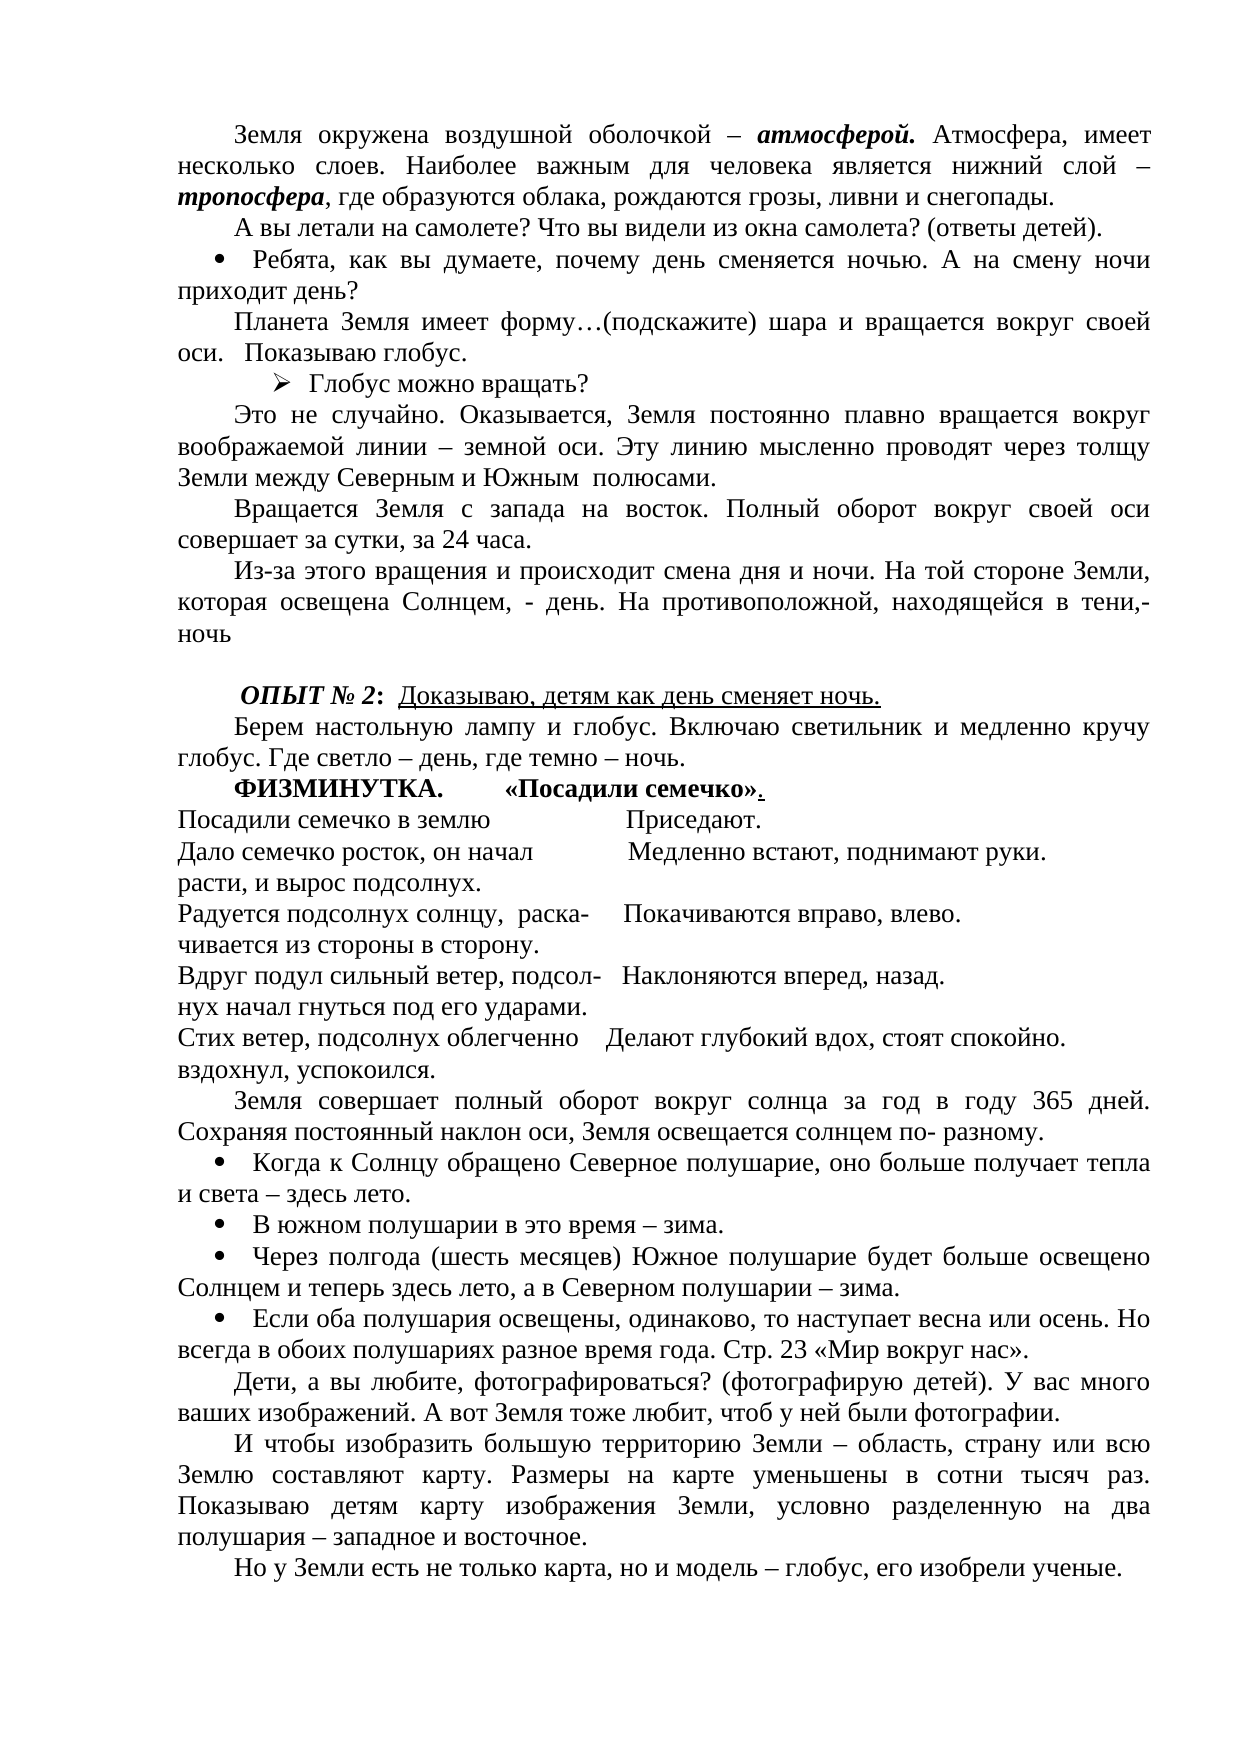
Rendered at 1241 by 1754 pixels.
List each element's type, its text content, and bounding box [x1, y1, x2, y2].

text Посадили семечко в землю Приседают. [177, 803, 1152, 835]
text А вы летали на самолете? Что вы видели из окна самолета? (ответы детей). [177, 212, 1152, 243]
text Земля окружена воздушной оболочкой – атмосферой. Атмосфера, имеет несколько слоев. Наиболее важным для человека является нижний слой – тропосфера, где образуются облака, рождаются грозы, ливни и снегопады. [177, 118, 1152, 212]
text И чтобы изобразить большую территорию Земли – область, страну или всю Землю составляют карту. Размеры на карте уменьшены в сотни тысяч раз. Показываю детям карту изображения Земли, условно разделенную на два полушария – западное и восточное. [177, 1427, 1152, 1551]
text Вдруг подул сильный ветер, подсол- Наклоняются вперед, назад. [177, 959, 1152, 990]
list Глобус можно вращать? [271, 367, 1152, 399]
text Планета Земля имеет форму…(подскажите) шара и вращается вокруг своей оси. Показываю глобус. [177, 305, 1152, 367]
text Вращается Земля с запада на восток. Полный оборот вокруг своей оси совершает за сутки, за 24 часа. [177, 492, 1152, 554]
text ФИЗМИНУТКА. «Посадили семечко». [177, 772, 1152, 803]
list Когда к Солнцу обращено Северное полушарие, оно больше получает тепла и света – здесь лето. [177, 1146, 1152, 1208]
text Это не случайно. Оказывается, Земля постоянно плавно вращается вокруг воображаемой линии – земной оси. Эту линию мысленно проводят через толщу Земли между Северным и Южным полюсами. [177, 399, 1152, 492]
text Дети, а вы любите, фотографироваться? (фотографирую детей). У вас много ваших изображений. А вот Земля тоже любит, чтоб у ней были фотографии. [177, 1364, 1152, 1427]
text чивается из стороны в сторону. [177, 928, 1152, 959]
list Ребята, как вы думаете, почему день сменяется ночью. А на смену ночи приходит день? [177, 243, 1152, 305]
text нух начал гнуться под его ударами. [177, 990, 1152, 1022]
text Берем настольную лампу и глобус. Включаю светильник и медленно кручу глобус. Где светло – день, где темно – ночь. [177, 710, 1152, 772]
text Стих ветер, подсолнух облегченно Делают глубокий вдох, стоят спокойно. [177, 1022, 1152, 1053]
text вздохнул, успокоился. [177, 1053, 1152, 1084]
text Дало семечко росток, он начал Медленно встают, поднимают руки. [177, 835, 1152, 866]
text расти, и вырос подсолнух. [177, 866, 1152, 897]
text Но у Земли есть не только карта, но и модель – глобус, его изобрели ученые. [177, 1551, 1152, 1583]
list В южном полушарии в это время – зима. [177, 1208, 1152, 1240]
text Из-за этого вращения и происходит смена дня и ночи. На той стороне Земли, которая освещена Солнцем, - день. На противоположной, находящейся в тени,- ночь [177, 554, 1152, 648]
text Радуется подсолнух солнцу, раска- Покачиваются вправо, влево. [177, 897, 1152, 928]
list Если оба полушария освещены, одинаково, то наступает весна или осень. Но всегда в обоих полушариях разное время года. Стр. 23 «Мир вокруг нас». [177, 1302, 1152, 1364]
list Через полгода (шесть месяцев) Южное полушарие будет больше освещено Солнцем и теперь здесь лето, а в Северном полушарии – зима. [177, 1240, 1152, 1302]
text ОПЫТ № 2: Доказываю, детям как день сменяет ночь. [177, 679, 1152, 710]
text Земля совершает полный оборот вокруг солнца за год в году 365 дней. Сохраняя постоянный наклон оси, Земля освещается солнцем по- разному. [177, 1084, 1152, 1146]
